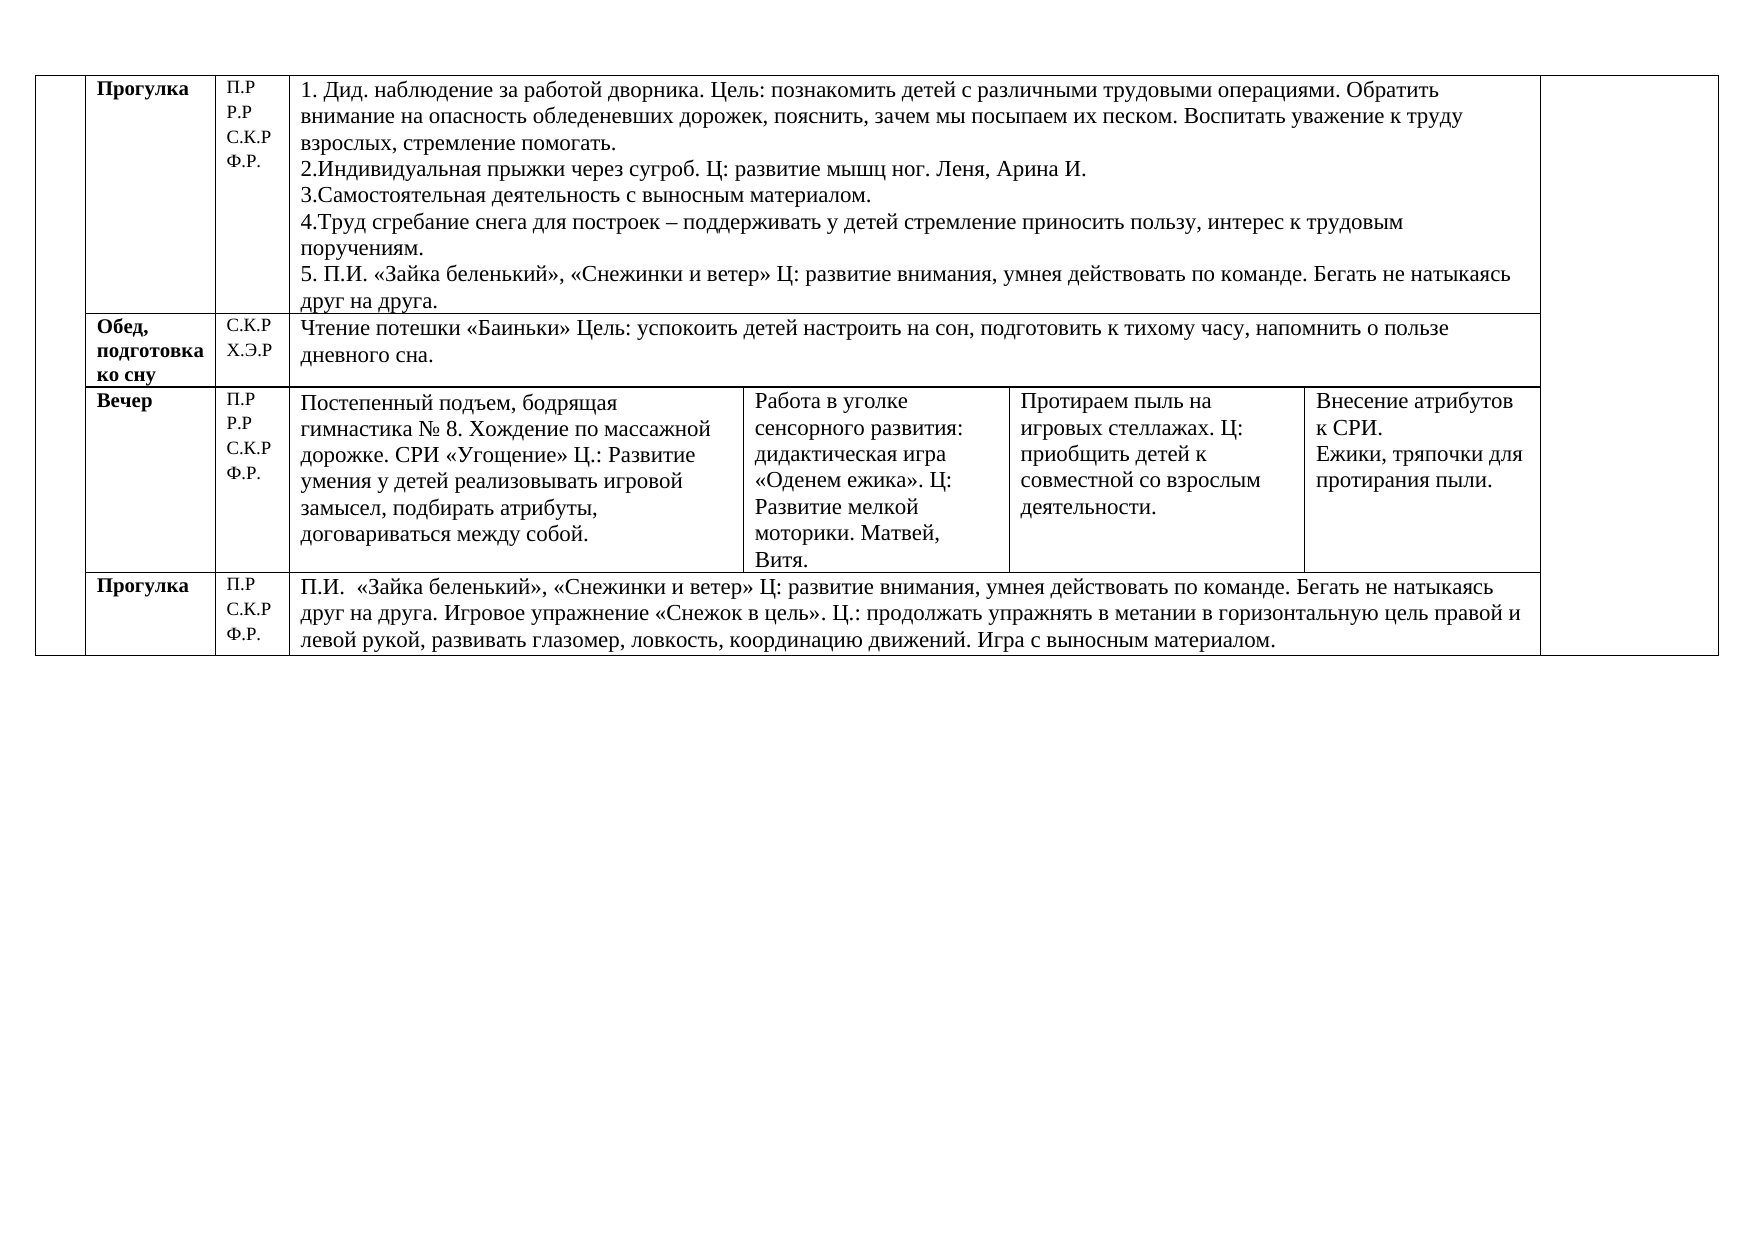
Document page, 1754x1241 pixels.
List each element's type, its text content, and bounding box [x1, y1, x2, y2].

table_cell П.И. «Зайка беленький», «Снежинки и ветер» Ц: развитие внимания, умнея действовать по команде. Бегать не натыкаясь друг на друга. Игровое упражнение «Снежок в цель». Ц.: продолжать упражнять в метании в горизонтальную цель правой и левой рукой, развивать глазомер, ловкость, координацию движений. Игра с выносным материалом. [290, 573, 1540, 655]
table_cell Прогулка [86, 76, 215, 313]
table_cell Прогулка [86, 573, 215, 655]
table_cell С.К.Р Х.Э.Р [216, 314, 289, 386]
table_cell Работа в уголке сенсорного развития: дидактическая игра «Оденем ежика». Ц: Развитие мелкой моторики. Матвей, Витя. [808, 388, 1009, 572]
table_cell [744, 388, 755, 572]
table_cell Чтение потешки «Баиньки» Цель: успокоить детей настроить на сон, подготовить к тихому часу, напомнить о пользе дневного сна. [290, 314, 1540, 386]
table_cell П.Р Р.Р С.К.Р Ф.Р. [216, 76, 289, 313]
table_cell Постепенный подъем, бодрящая гимнастика № 8. Хождение по массажной дорожке. СРИ «Угощение» Ц.: Развитие умения у детей реализовывать игровой замысел, подбирать атрибуты, договариваться между собой. [290, 388, 743, 572]
table_cell П.Р Р.Р С.К.Р Ф.Р. [216, 388, 289, 572]
table_cell Вечер [86, 388, 215, 572]
table_cell П.Р С.К.Р Ф.Р. [216, 573, 289, 655]
table_cell Внесение атрибутов к СРИ. Ежики, тряпочки для протирания пыли. [1305, 388, 1540, 572]
table_cell 1. Дид. наблюдение за работой дворника. Цель: познакомить детей с различными трудовыми операциями. Обратить внимание на опасность обледеневших дорожек, пояснить, зачем мы посыпаем их песком. Воспитать уважение к труду взрослых, стремление помогать. 2.Индивидуальная прыжки через сугроб. Ц: развитие мышц ног. Леня, Арина И. 3.Самостоятельная деятельность с выносным материалом. 4.Труд сгребание снега для построек – поддерживать у детей стремление приносить пользу, интерес к трудовым поручениям. 5. П.И. «Зайка беленький», «Снежинки и ветер» Ц: развитие внимания, умнея действовать по команде. Бегать не натыкаясь друг на друга. [290, 76, 1540, 313]
table_cell Обед, подготовка ко сну [86, 314, 215, 386]
table_cell Протираем пыль на игровых стеллажах. Ц: приобщить детей к совместной со взрослым деятельности. [1010, 388, 1304, 572]
